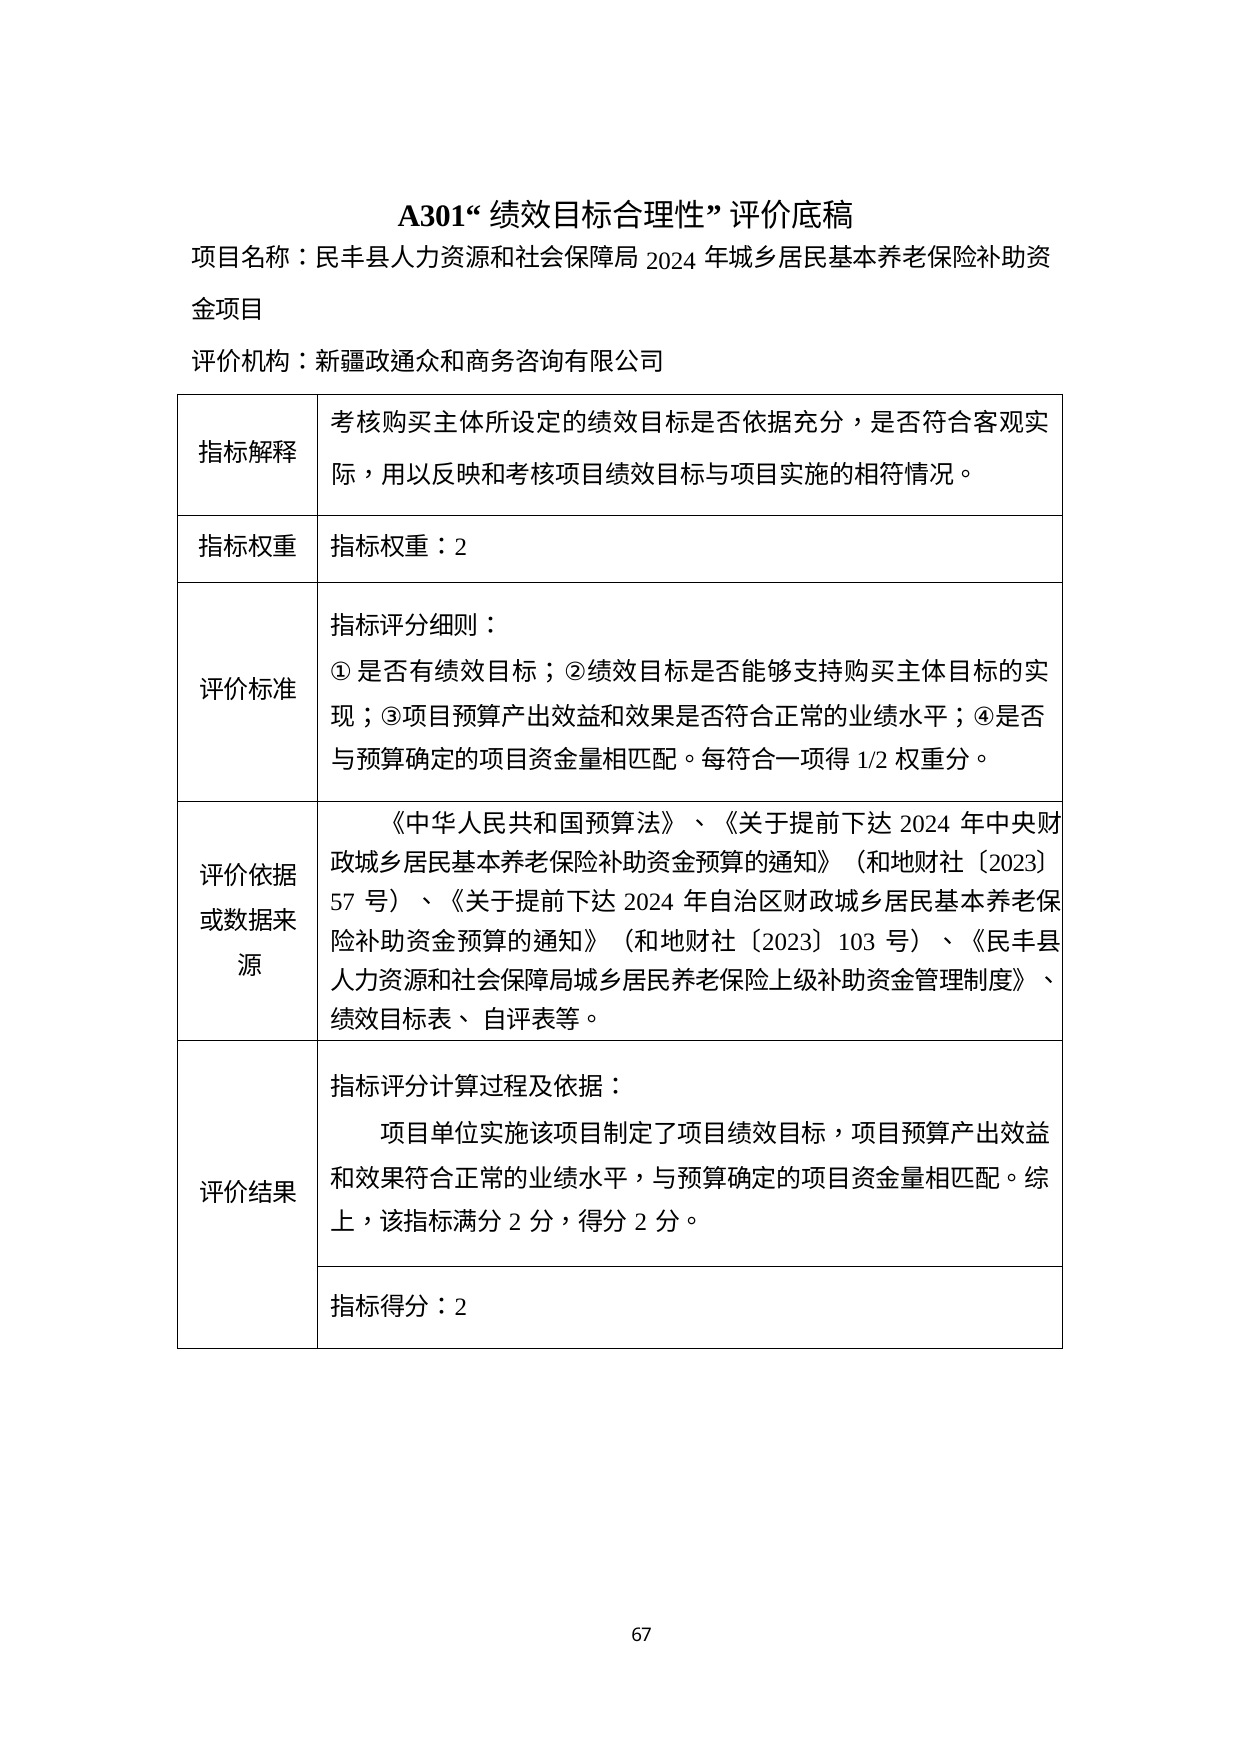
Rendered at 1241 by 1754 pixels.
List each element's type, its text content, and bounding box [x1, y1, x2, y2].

table_cell 指标评分细则： ①是否有绩效目标；②绩效目标是否能够支持购买主体目标的实 现；③项目预算产出效益和效果是否符合正常的业绩水平；④是否 与预算确定的项目资金量相匹配。每符合一项得 1/2 权重分。 [318, 583, 1062, 801]
text 项目名称：民丰县人力资源和社会保障局 2024 年城乡居民基本养老保险补助资 [191, 250, 1063, 294]
table_cell 指标权重：2 [318, 516, 1062, 581]
table_cell 指标得分：2 [318, 1267, 1062, 1348]
table_cell 评价结果 [178, 1041, 317, 1348]
table_header 考核购买主体所设定的绩效目标是否依据充分，是否符合客观实 际，用以反映和考核项目绩效目标与项目实施的相符情况。 [318, 395, 1062, 514]
text 金项目 [191, 294, 1063, 325]
table_cell 评价依据 或数据来 源 [178, 802, 317, 1039]
text 评价机构：新疆政通众和商务咨询有限公司 [191, 345, 1063, 377]
table_cell 指标评分计算过程及依据： 项目单位实施该项目制定了项目绩效目标，项目预算产出效益 和效果符合正常的业绩水平，与预算确定的项目资金量相匹配。综 上，该指标满分 2 分，得分 2 分。 [318, 1041, 1062, 1266]
table_cell 指标权重 [178, 516, 317, 581]
text A301“ 绩效目标合理性” 评价底稿 [397, 195, 1063, 234]
table_cell 《中华人民共和国预算法》、《关于提前下达 2024 年中央财 政城乡居民基本养老保险补助资金预算的通知》（和地财社〔2023〕 57 号）、《关于提前下达 2024 年自治区财政城乡居民基本养老保 险补助资金预算的通知》（和地财社〔2023〕103 号）、《民丰县 人力资源和社会保障局城乡居民养老保险上级补助资金管理制度》、 绩效目标表、 自评表等。 [318, 802, 1062, 1039]
table_header 指标解释 [178, 395, 317, 514]
table_cell 评价标准 [178, 583, 317, 801]
